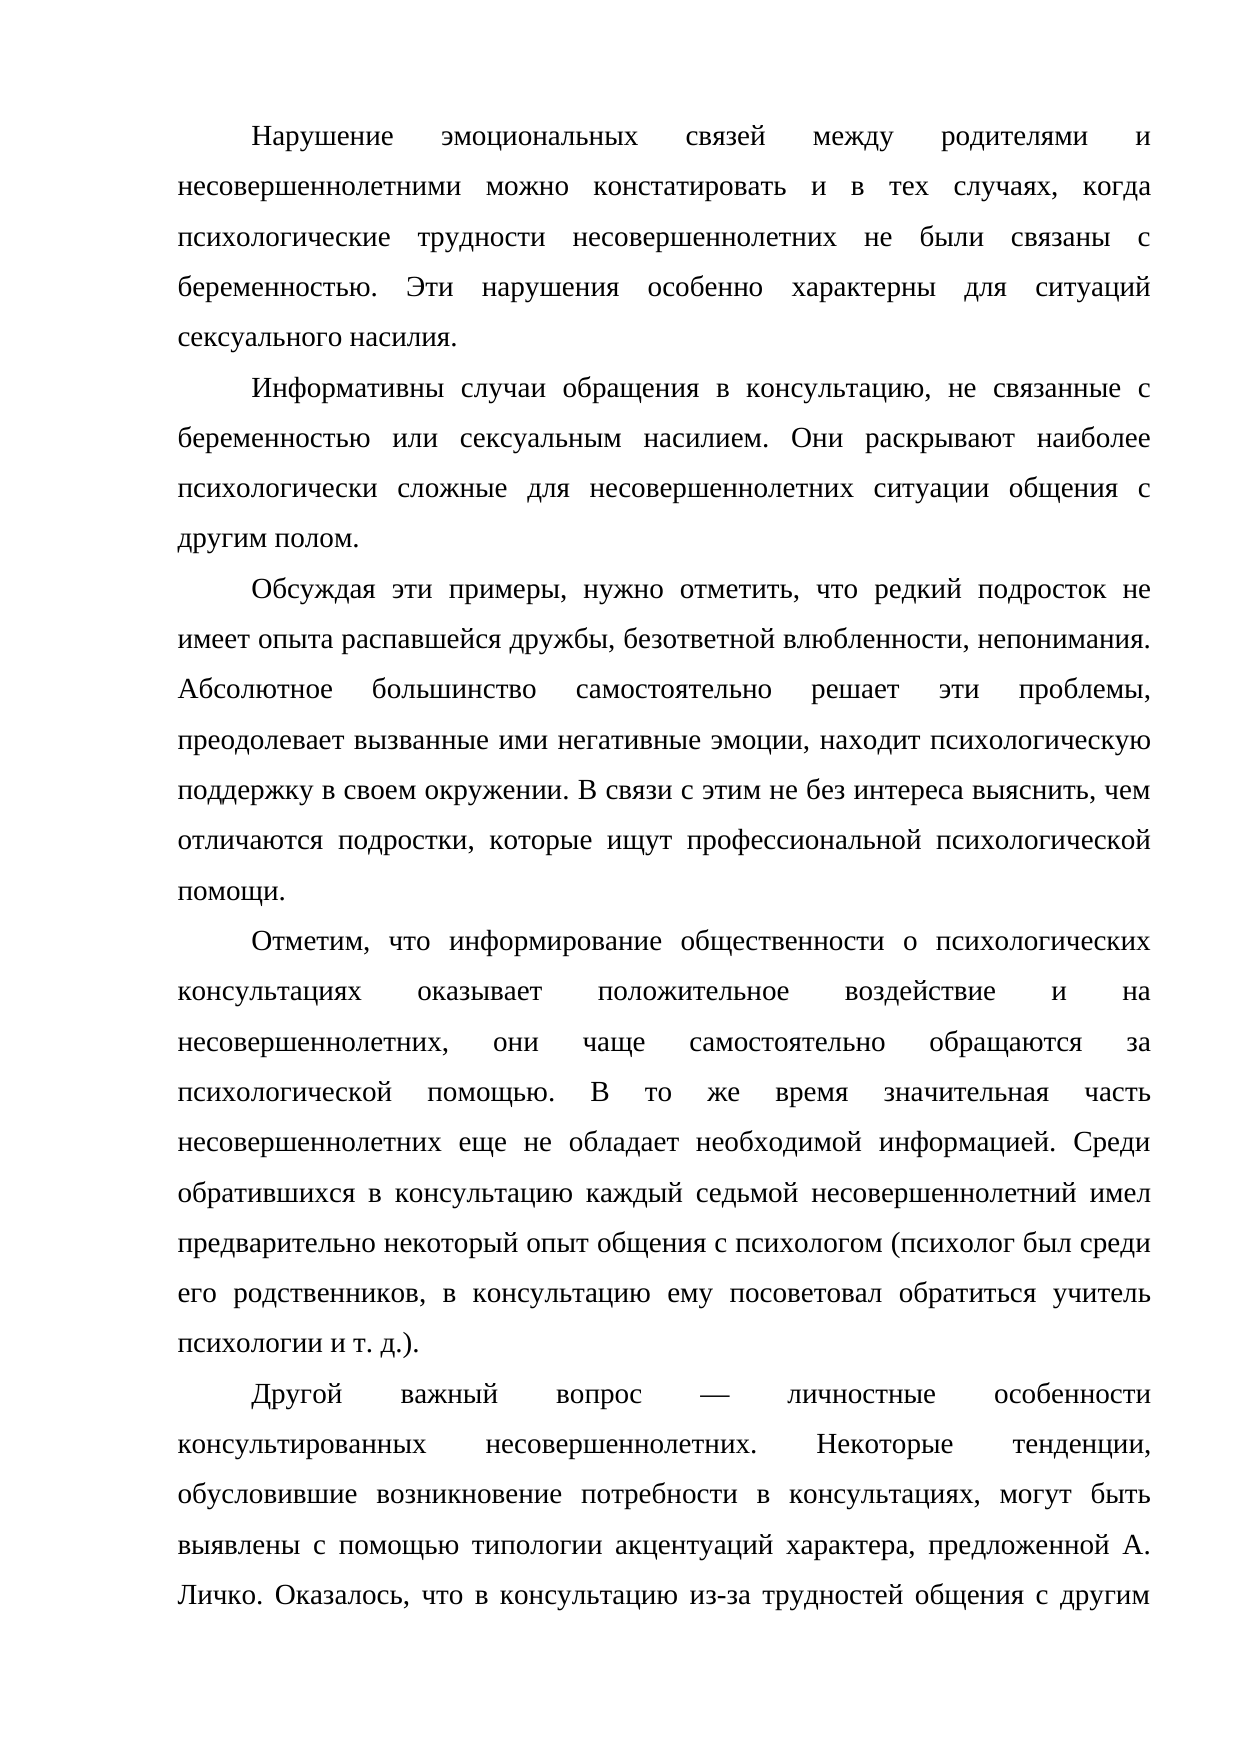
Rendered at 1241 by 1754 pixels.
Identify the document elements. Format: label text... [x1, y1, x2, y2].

text Отметим, что информирование общественности о психологических консультациях оказывает положительное воздействие и на несовершеннолетних, они чаще самостоятельно обращаются за психологической помощью. В то же время значительная часть несовершеннолетних еще не обладает необходимой информацией. Среди обратившихся в консультацию каждый седьмой несовершеннолетний имел предварительно некоторый опыт общения с психологом (психолог был среди его родственников, в консультацию ему посоветовал обратиться учитель психологии и т. д.). [177, 923, 1152, 1359]
text Обсуждая эти примеры, нужно отметить, что редкий подросток не имеет опыта распавшейся дружбы, безответной влюбленности, непонимания. Абсолютное большинство самостоятельно решает эти проблемы, преодолевает вызванные ими негативные эмоции, находит психологическую поддержку в своем окружении. В связи с этим не без интереса выяснить, чем отличаются подростки, которые ищут профессиональной психологической помощи. [177, 571, 1152, 906]
text Информативны случаи обращения в консультацию, не связанные с беременностью или сексуальным насилием. Они раскрывают наиболее психологически сложные для несовершеннолетних ситуации общения с другим полом. [177, 370, 1152, 554]
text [177, 1376, 1152, 1611]
text Нарушение эмоциональных связей между родителями и несовершеннолетними можно констатировать и в тех случаях, когда психологические трудности несовершеннолетних не были связаны с беременностью. Эти нарушения особенно характерны для ситуаций сексуального насилия. [177, 118, 1152, 353]
